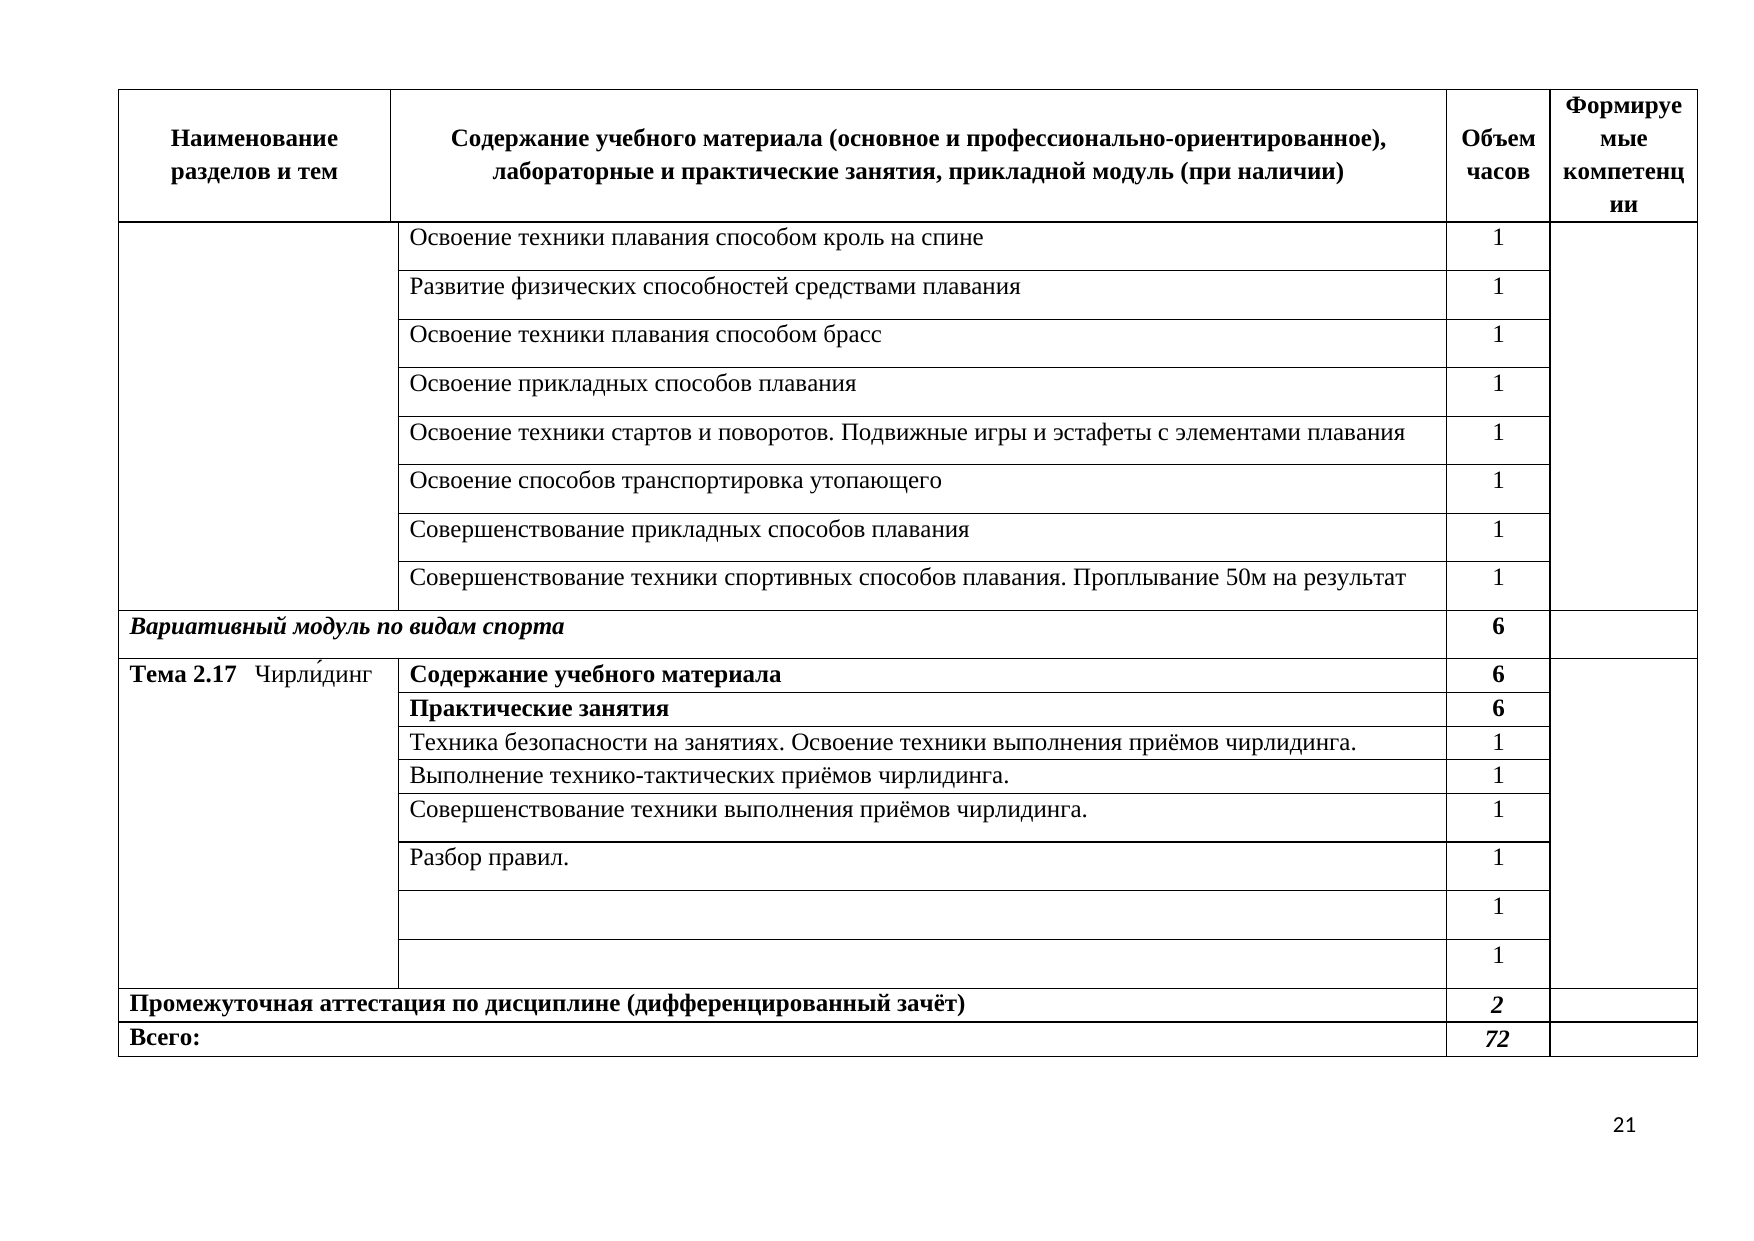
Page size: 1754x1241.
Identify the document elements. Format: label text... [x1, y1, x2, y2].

table_cell 72 [1447, 1023, 1549, 1056]
table_cell 1 [1447, 891, 1549, 939]
table_cell 1 [1447, 843, 1549, 890]
table_cell 2 [1447, 989, 1549, 1021]
table_cell 1 [1447, 320, 1549, 367]
table_cell Практические занятия [399, 693, 1446, 726]
table_cell Тема 2.17 Чирли́динг [119, 659, 398, 987]
table_cell Освоение техники плавания способом кроль на спине [399, 223, 1446, 270]
table_cell [1551, 1023, 1697, 1056]
table_cell Техника безопасности на занятиях. Освоение техники выполнения приёмов чирлидинга. [399, 727, 1446, 759]
table_cell 1 [1447, 940, 1549, 987]
table_cell Освоение техники плавания способом брасс [399, 320, 1446, 367]
table_cell 1 [1447, 514, 1549, 561]
table_cell Содержание учебного материала [399, 659, 1446, 692]
table_cell 6 [1447, 611, 1549, 658]
table_cell 1 [1447, 271, 1549, 318]
table_cell Совершенствование техники выполнения приёмов чирлидинга. [399, 794, 1446, 841]
table_cell 1 [1447, 368, 1549, 416]
table_cell Совершенствование техники спортивных способов плавания. Проплывание 50м на результат [399, 562, 1446, 610]
table_cell 1 [1447, 794, 1549, 841]
table_cell 1 [1447, 760, 1549, 793]
table_cell [1551, 611, 1697, 658]
table_cell 1 [1447, 465, 1549, 513]
table_cell Промежуточная аттестация по дисциплине (дифференцированный зачёт) [119, 989, 1446, 1021]
table_cell 1 [1447, 417, 1549, 464]
table_cell [399, 940, 1446, 987]
table_cell 1 [1447, 223, 1549, 270]
table_cell Выполнение технико-тактических приёмов чирлидинга. [399, 760, 1446, 793]
table_cell Освоение прикладных способов плавания [399, 368, 1446, 416]
table_header Содержание учебного материала (основное и профессионально-ориентированное), лабораторные и практические занятия, прикладной модуль (при наличии) [391, 90, 1446, 221]
table_header Объем часов [1447, 90, 1549, 221]
table_cell Совершенствование прикладных способов плавания [399, 514, 1446, 561]
table_header Наименование разделов и тем [119, 90, 390, 221]
table_cell 6 [1447, 693, 1549, 726]
table_cell 1 [1447, 562, 1549, 610]
table_cell Всего: [119, 1023, 1446, 1056]
table_cell Вариативный модуль по видам спорта [119, 611, 1446, 658]
table_cell Освоение способов транспортировка утопающего [399, 465, 1446, 513]
table_cell 1 [1447, 727, 1549, 759]
table_cell [1551, 989, 1697, 1021]
table_cell Разбор правил. [399, 843, 1446, 890]
table_cell [1551, 659, 1697, 987]
table_cell Развитие физических способностей средствами плавания [399, 271, 1446, 318]
table_cell 6 [1447, 659, 1549, 692]
table_cell [399, 891, 1446, 939]
table_cell Освоение техники стартов и поворотов. Подвижные игры и эстафеты с элементами плавания [399, 417, 1446, 464]
table_header Формируемые компетенции [1551, 90, 1697, 221]
